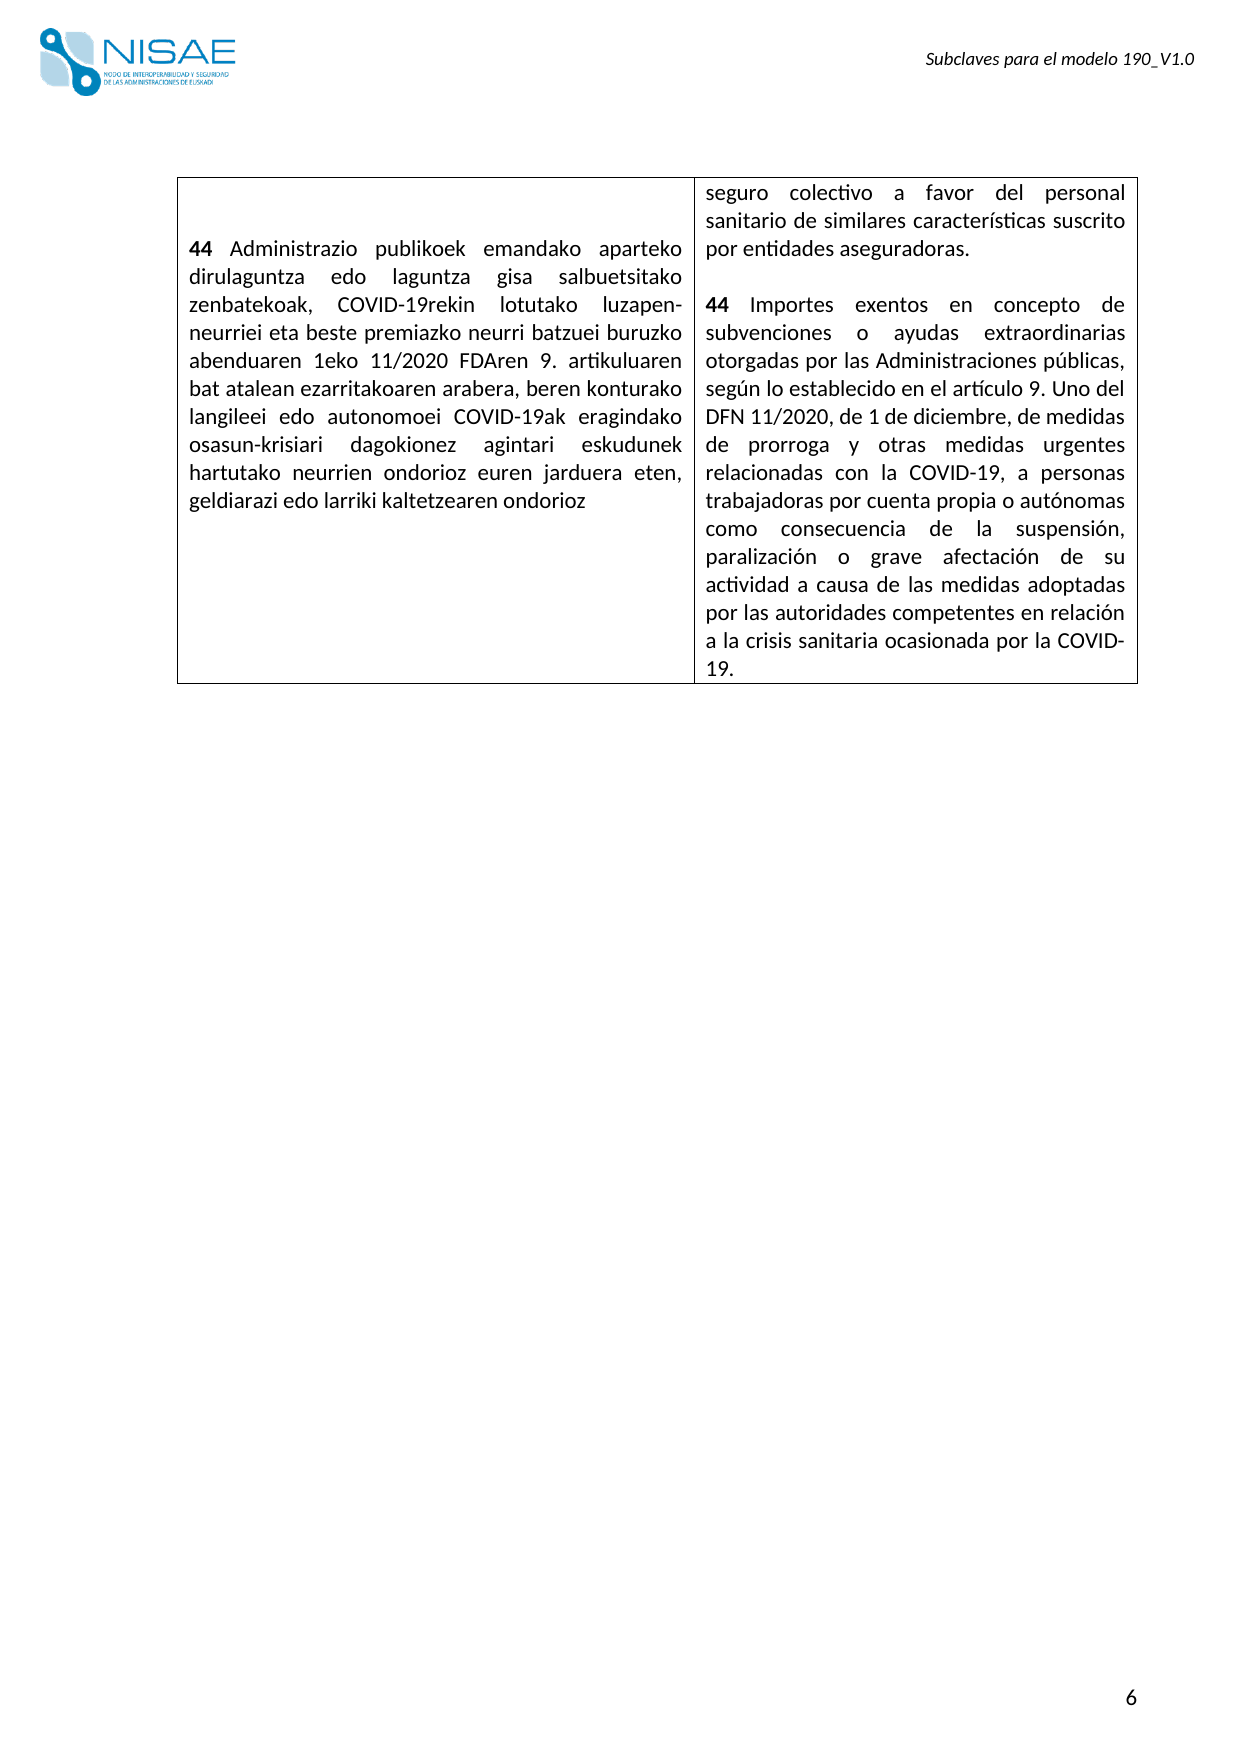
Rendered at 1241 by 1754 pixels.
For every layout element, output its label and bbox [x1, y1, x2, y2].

picture [29, 28, 79, 96]
picture [47, 35, 54, 43]
table_cell [695, 178, 1137, 683]
picture [82, 76, 91, 86]
picture [55, 28, 251, 96]
table_cell [178, 178, 694, 683]
